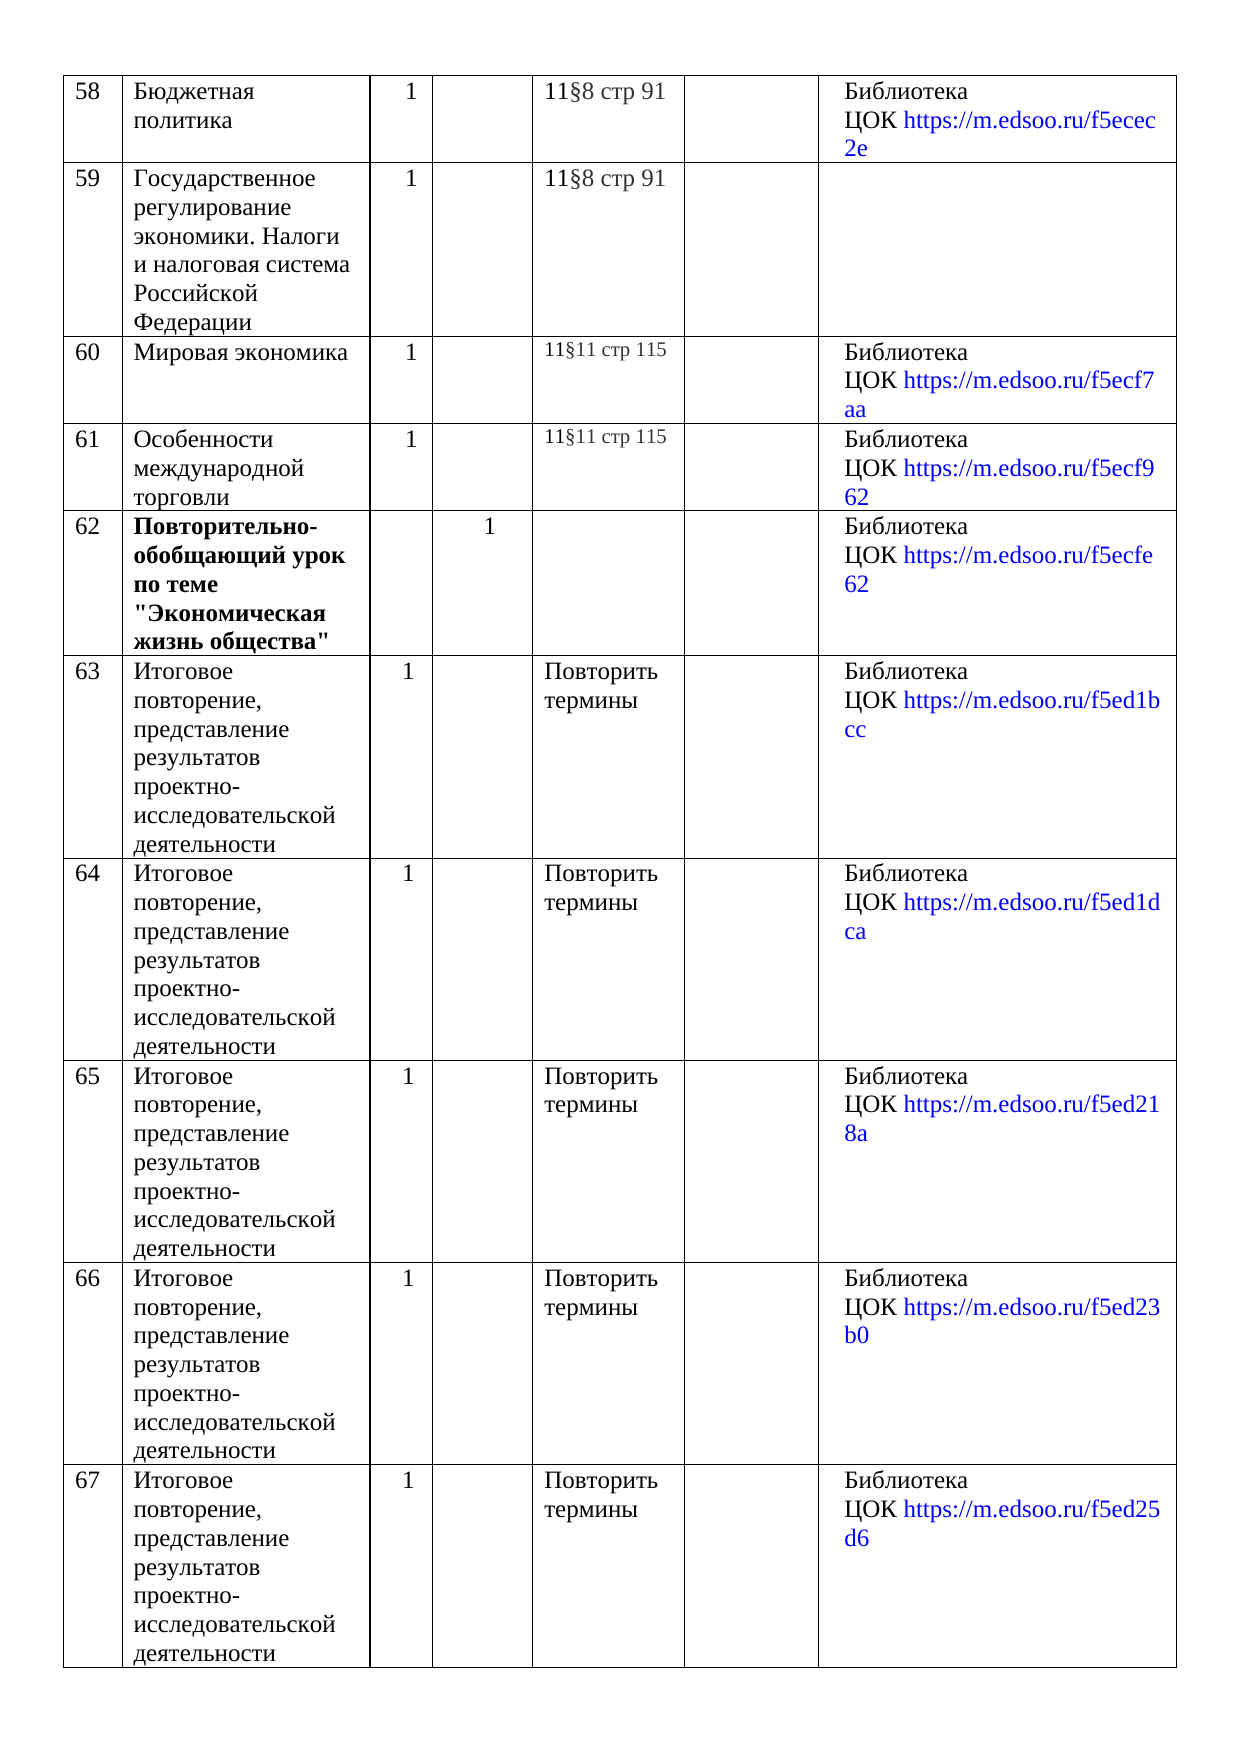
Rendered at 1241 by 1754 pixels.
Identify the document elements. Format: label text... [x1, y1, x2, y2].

table_cell 65 [64, 1061, 122, 1262]
table_cell Библиотека ЦОК https://m.edsoo.ru/f5ecfe62 [819, 511, 1176, 655]
table_cell Библиотека ЦОК https://m.edsoo.ru/f5ecf7aa [819, 337, 1176, 423]
table_cell 1 [433, 511, 532, 655]
table_cell 11§8 стр 91 [533, 76, 684, 162]
table_cell [685, 163, 818, 336]
table_cell Итоговое повторение, представление результатов проектно-исследовательской деятельности [123, 1061, 369, 1262]
table_cell Библиотека ЦОК https://m.edsoo.ru/f5ed23b0 [819, 1263, 1176, 1464]
table_cell 1 [371, 337, 432, 423]
table_cell [685, 511, 818, 655]
table_cell 11§11 стр 115 [533, 337, 684, 423]
table_cell [819, 163, 1176, 336]
table_cell [685, 656, 818, 857]
table_cell [433, 337, 532, 423]
table_cell 1 [371, 1465, 432, 1667]
table_cell Повторительно-обобщающий урок по теме "Экономическая жизнь общества" [123, 511, 369, 655]
table_cell Повторить термины [533, 1465, 684, 1667]
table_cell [123, 1465, 369, 1667]
table_cell 63 [64, 656, 122, 857]
table_cell 66 [64, 1263, 122, 1464]
table_cell 61 [64, 424, 122, 510]
table_cell [433, 859, 532, 1060]
table_cell 1 [371, 1061, 432, 1262]
table_cell 64 [64, 859, 122, 1060]
table_cell [433, 1465, 532, 1667]
table_cell Библиотека ЦОК https://m.edsoo.ru/f5ed1bcc [819, 656, 1176, 857]
table_cell Повторить термины [533, 656, 684, 857]
table_cell Итоговое повторение, представление результатов проектно-исследовательской деятельности [123, 859, 369, 1060]
table_cell [433, 163, 532, 336]
table_cell 1 [371, 656, 432, 857]
table_cell [685, 1061, 818, 1262]
table_cell 1 [371, 76, 432, 162]
table_cell [433, 424, 532, 510]
table_cell Библиотека ЦОК https://m.edsoo.ru/f5ed25d6 [819, 1465, 1176, 1667]
table_cell 11§11 стр 115 [533, 424, 684, 510]
table_cell [685, 337, 818, 423]
table_cell Итоговое повторение, представление результатов проектно-исследовательской деятельности [123, 656, 369, 857]
table_cell 60 [64, 337, 122, 423]
table_cell [533, 511, 684, 655]
table_cell [371, 511, 432, 655]
table_cell [685, 1263, 818, 1464]
table_cell Повторить термины [533, 859, 684, 1060]
table_cell Особенности международной торговли [123, 424, 369, 510]
table_cell 1 [371, 1263, 432, 1464]
table_cell Повторить термины [533, 1061, 684, 1262]
table_cell Библиотека ЦОК https://m.edsoo.ru/f5ecec2e [819, 76, 1176, 162]
table_cell [685, 76, 818, 162]
table_cell Бюджетная политика [123, 76, 369, 162]
table_cell 62 [64, 511, 122, 655]
table_cell Библиотека ЦОК https://m.edsoo.ru/f5ed1dca [819, 859, 1176, 1060]
table_cell 58 [64, 76, 122, 162]
table_cell [433, 656, 532, 857]
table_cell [123, 1263, 369, 1464]
table_cell 1 [371, 424, 432, 510]
table_cell [685, 859, 818, 1060]
table_cell 11§8 стр 91 [533, 163, 684, 336]
table_cell Государственное регулирование экономики. Налоги и налоговая система Российской Федерации [123, 163, 369, 336]
table_cell [685, 1465, 818, 1667]
table_cell 67 [64, 1465, 122, 1667]
table_cell [433, 1263, 532, 1464]
table_cell Мировая экономика [123, 337, 369, 423]
table_cell Библиотека ЦОК https://m.edsoo.ru/f5ed218a [819, 1061, 1176, 1262]
table_cell 1 [371, 859, 432, 1060]
table_cell [433, 1061, 532, 1262]
table_cell [685, 424, 818, 510]
table_cell [433, 76, 532, 162]
table_cell Библиотека ЦОК https://m.edsoo.ru/f5ecf962 [819, 424, 1176, 510]
table_cell Повторить термины [533, 1263, 684, 1464]
table_cell 59 [64, 163, 122, 336]
table_cell 1 [371, 163, 432, 336]
